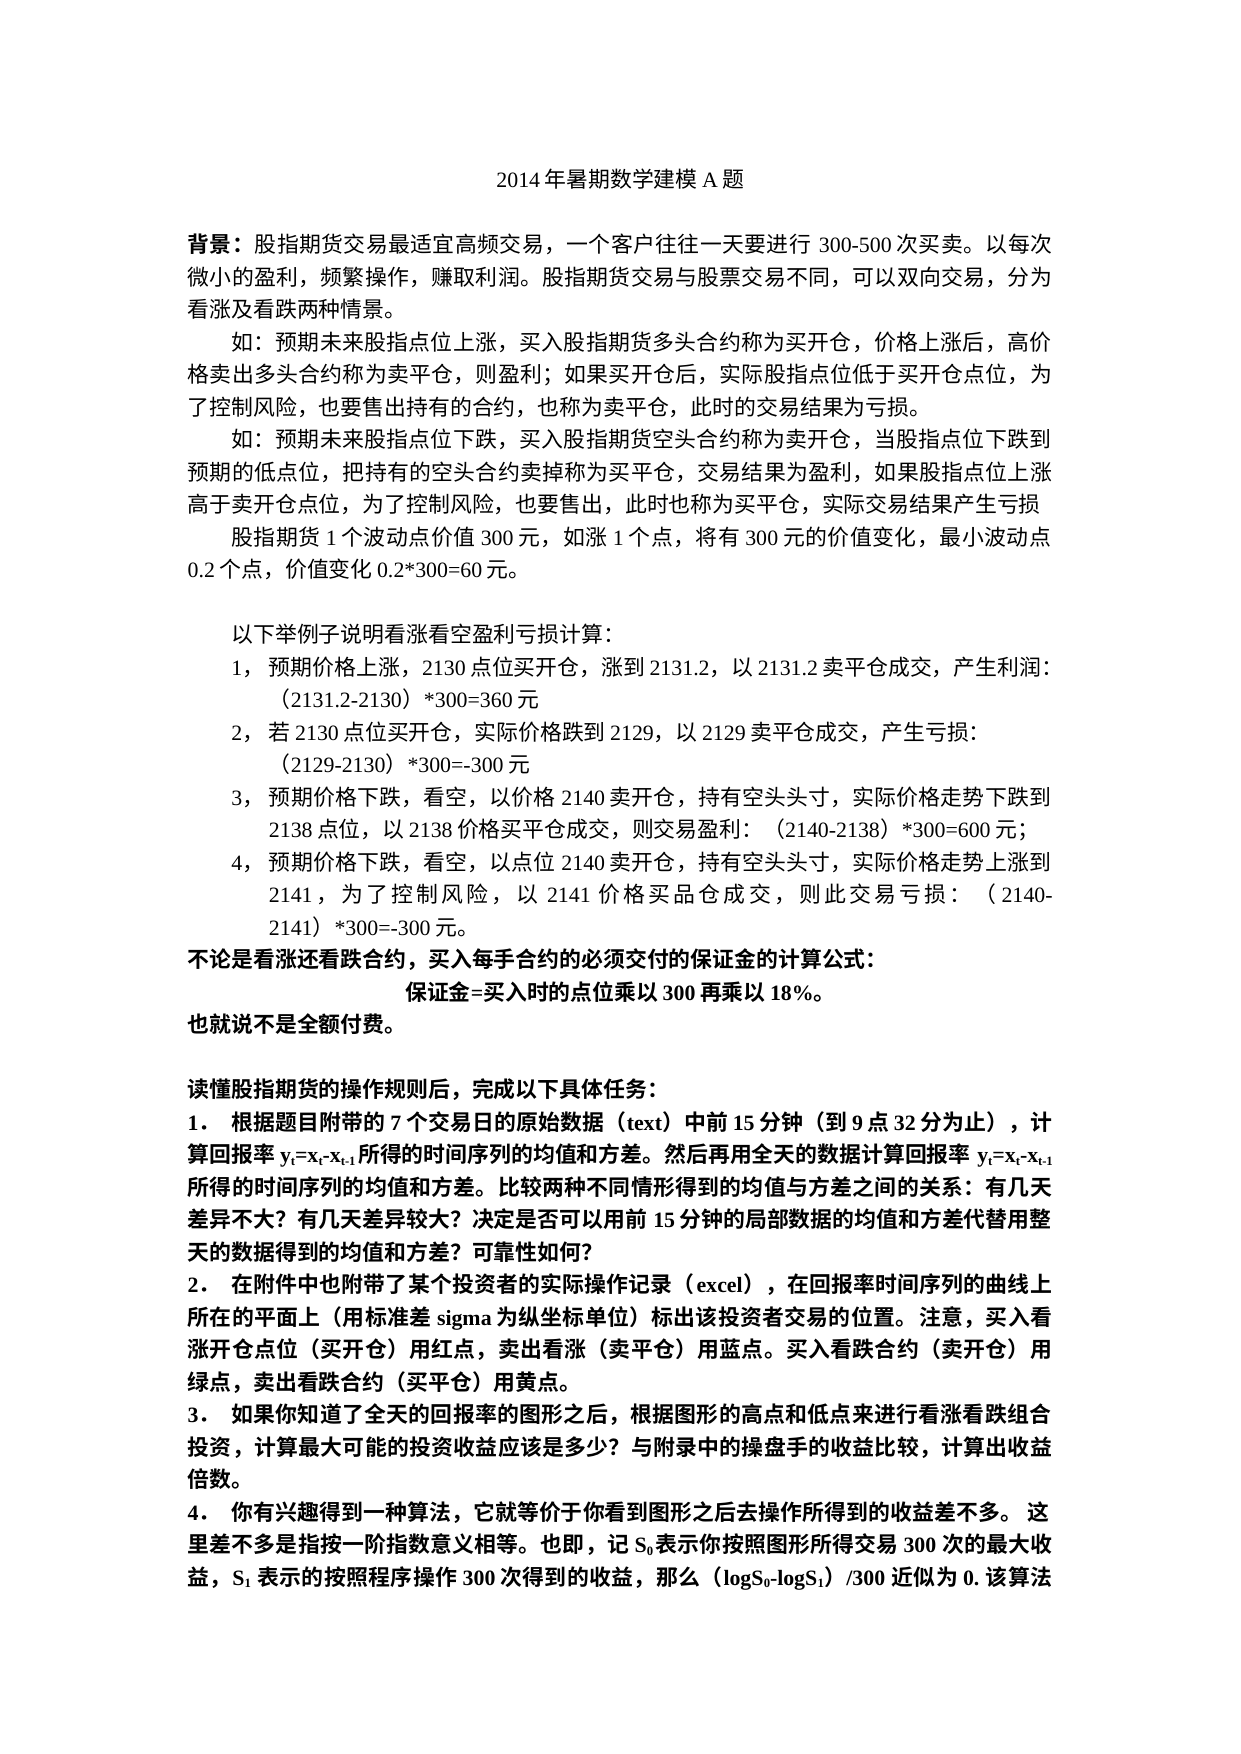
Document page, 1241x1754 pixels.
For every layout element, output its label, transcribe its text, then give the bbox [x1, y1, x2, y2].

list 根据题目附带的7个交易日的原始数据（text）中前15分钟（到9点32分为止），计算回报率yt=xt-xt-1所得的时间序列的均值和方差。然后再用全天的数据计算回报率yt=xt-xt-1所得的时间序列的均值和方差。比较两种不同情形得到的均值与方差之间的关系：有几天差异不大？有几天差异较大？决定是否可以用前15分钟的局部数据的均值和方差代替用整天的数据得到的均值和方差？可靠性如何？ [187, 1104, 1053, 1267]
text 不论是看涨还看跌合约，买入每手合约的必须交付的保证金的计算公式： [187, 942, 1053, 974]
text 股指期货1个波动点价值300元，如涨1个点，将有300元的价值变化，最小波动点0.2个点，价值变化0.2*300=60元。 [187, 519, 1053, 584]
list 若2130点位买开仓，实际价格跌到2129，以2129卖平仓成交，产生亏损： [231, 714, 1053, 747]
text 也就说不是全额付费。 [187, 1007, 1053, 1039]
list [187, 1494, 1053, 1592]
list 如果你知道了全天的回报率的图形之后，根据图形的高点和低点来进行看涨看跌组合投资，计算最大可能的投资收益应该是多少？与附录中的操盘手的收益比较，计算出收益倍数。 [187, 1397, 1053, 1494]
text 如：预期未来股指点位下跌，买入股指期货空头合约称为卖开仓，当股指点位下跌到预期的低点位，把持有的空头合约卖掉称为买平仓，交易结果为盈利，如果股指点位上涨高于卖开仓点位，为了控制风险，也要售出，此时也称为买平仓，实际交易结果产生亏损 [187, 422, 1053, 519]
text 以下举例子说明看涨看空盈利亏损计算： [187, 617, 1053, 649]
text 读懂股指期货的操作规则后，完成以下具体任务： [187, 1072, 1053, 1104]
list 预期价格上涨，2130点位买开仓，涨到2131.2，以2131.2卖平仓成交，产生利润： [231, 649, 1053, 682]
text 如：预期未来股指点位上涨，买入股指期货多头合约称为买开仓，价格上涨后，高价格卖出多头合约称为卖平仓，则盈利；如果买开仓后，实际股指点位低于买开仓点位，为了控制风险，也要售出持有的合约，也称为卖平仓，此时的交易结果为亏损。 [187, 324, 1053, 422]
text 背景：股指期货交易最适宜高频交易，一个客户往往一天要进行300-500次买卖。以每次微小的盈利，频繁操作，赚取利润。股指期货交易与股票交易不同，可以双向交易，分为看涨及看跌两种情景。 [187, 227, 1053, 324]
list 在附件中也附带了某个投资者的实际操作记录（excel），在回报率时间序列的曲线上所在的平面上（用标准差sigma为纵坐标单位）标出该投资者交易的位置。注意，买入看涨开仓点位（买开仓）用红点，卖出看涨（卖平仓）用蓝点。买入看跌合约（卖开仓）用绿点，卖出看跌合约（买平仓）用黄点。 [187, 1267, 1053, 1397]
text 2014年暑期数学建模A题 [187, 162, 1053, 194]
list （2129-2130）*300=-300元 [269, 747, 1053, 779]
list 预期价格下跌，看空，以点位2140卖开仓，持有空头头寸，实际价格走势上涨到2141，为了控制风险，以2141价格买品仓成交，则此交易亏损：（2140-2141）*300=-300元。 [231, 844, 1053, 942]
list （2131.2-2130）*300=360元 [269, 682, 1053, 714]
text 保证金=买入时的点位乘以300再乘以18%。 [187, 974, 1053, 1007]
list 预期价格下跌，看空，以价格2140卖开仓，持有空头头寸，实际价格走势下跌到2138点位，以2138价格买平仓成交，则交易盈利：（2140-2138）*300=600元； [231, 779, 1053, 844]
